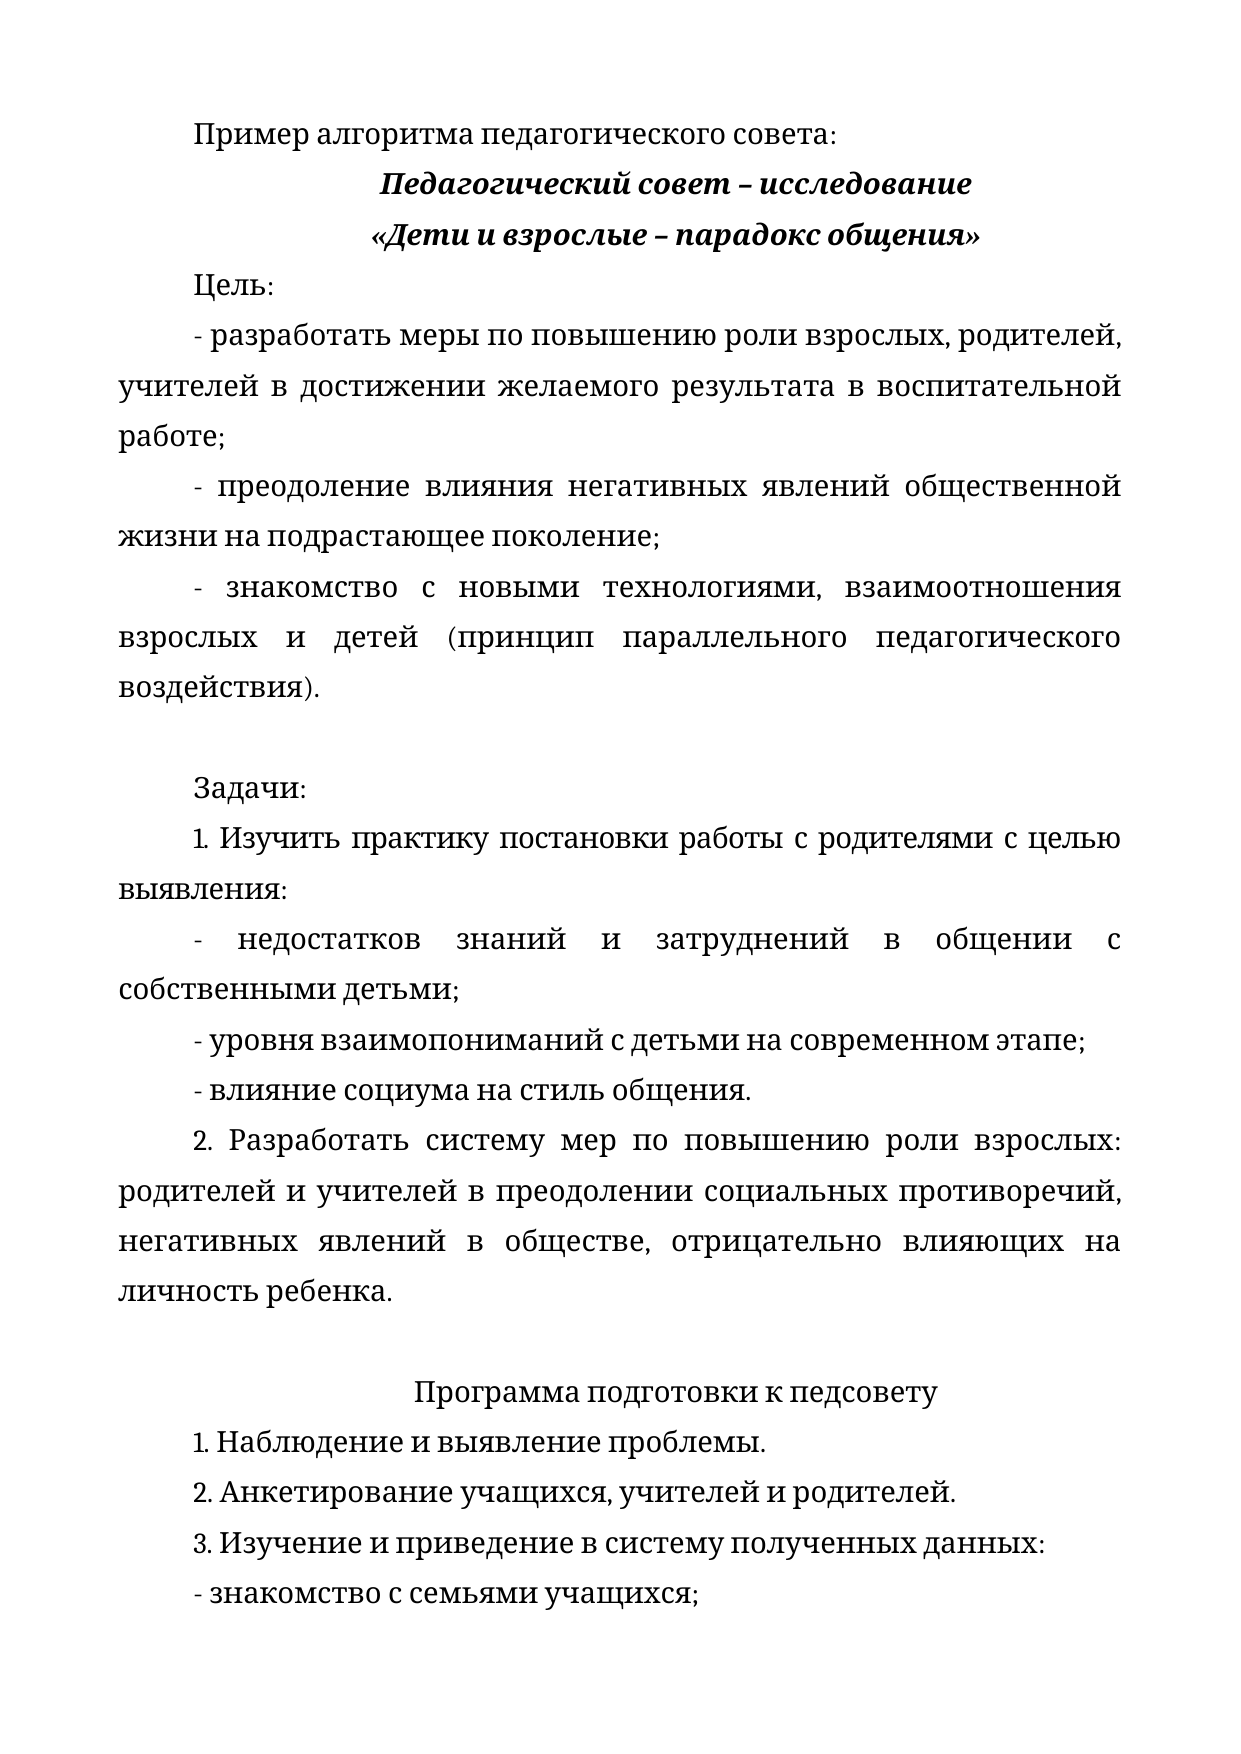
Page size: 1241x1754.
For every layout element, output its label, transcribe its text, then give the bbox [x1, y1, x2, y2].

text Задачи: [118, 772, 1122, 806]
text 1. Наблюдение и выявление проблемы. [118, 1426, 1122, 1460]
text Педагогический совет – исследование [229, 168, 1122, 202]
text - влияние социума на стиль общения. [118, 1074, 1122, 1108]
text - недостатков знаний и затруднений в общении с собственными детьми; [118, 923, 1122, 1007]
text - знакомство с семьями учащихся; [118, 1577, 1122, 1611]
text - знакомство с новыми технологиями, взаимоотношения взрослых и детей (принцип параллельного педагогического воздействия). [118, 571, 1122, 705]
text Цель: [118, 269, 1122, 303]
text 3. Изучение и приведение в систему полученных данных: [118, 1527, 1122, 1560]
text «Дети и взрослые – парадокс общения» [229, 219, 1122, 252]
text - уровня взаимопониманий с детьми на современном этапе; [118, 1024, 1122, 1057]
text Пример алгоритма педагогического совета: [118, 118, 1122, 152]
text Программа подготовки к педсовету [229, 1376, 1122, 1409]
text 2. Разработать систему мер по повышению роли взрослых: родителей и учителей в преодолении социальных противоречий, негативных явлений в обществе, отрицательно влияющих на личность ребенка. [118, 1124, 1122, 1309]
text - преодоление влияния негативных явлений общественной жизни на подрастающее поколение; [118, 470, 1122, 554]
text - разработать меры по повышению роли взрослых, родителей, учителей в достижении желаемого результата в воспитательной работе; [118, 319, 1122, 453]
text 2. Анкетирование учащихся, учителей и родителей. [118, 1477, 1122, 1510]
text 1. Изучить практику постановки работы с родителями с целью выявления: [118, 822, 1122, 906]
